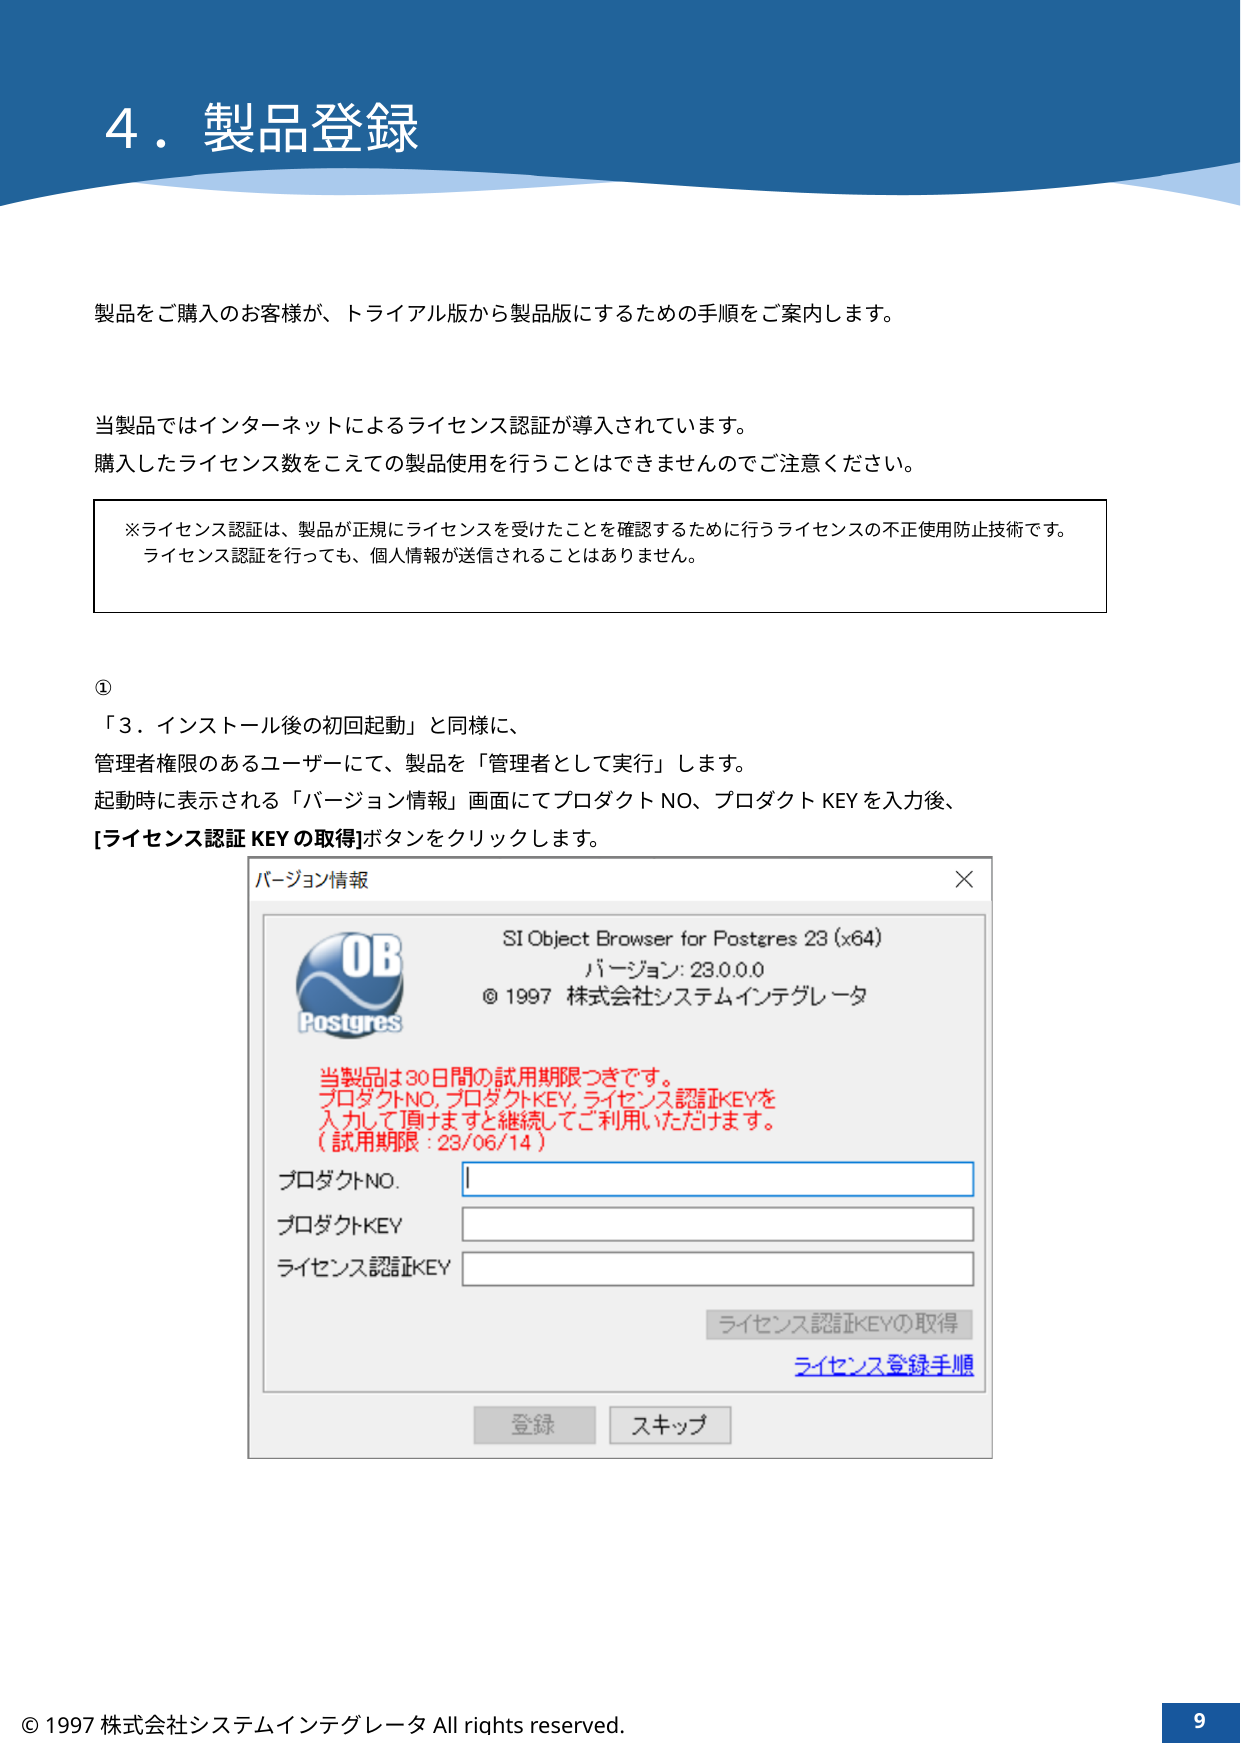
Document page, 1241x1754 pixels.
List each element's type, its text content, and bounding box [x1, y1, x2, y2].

text 起動時に表示される「バージョン情報」画面にてプロダクトNO、プロダクトKEYを入力後、 [ライセンス認証KEYの取得]ボタンをクリックします。 [94, 781, 1146, 856]
text 「３．インストール後の初回起動」と同様に、 管理者権限のあるユーザーにて、製品を「管理者として実行」します。 [94, 706, 1146, 781]
text 購入したライセンス数をこえての製品使用を行うことはできませんのでご注意ください。 [94, 444, 1146, 481]
picture [0, 0, 1241, 220]
text 製品をご購入のお客様が、トライアル版から製品版にするための手順をご案内します。 [94, 294, 1146, 331]
text ① [94, 669, 1146, 706]
picture [247, 856, 993, 1459]
subtitle ４．製品登録 [94, 69, 1146, 181]
text 当製品ではインターネットによるライセンス認証が導入されています。 [94, 406, 1146, 444]
